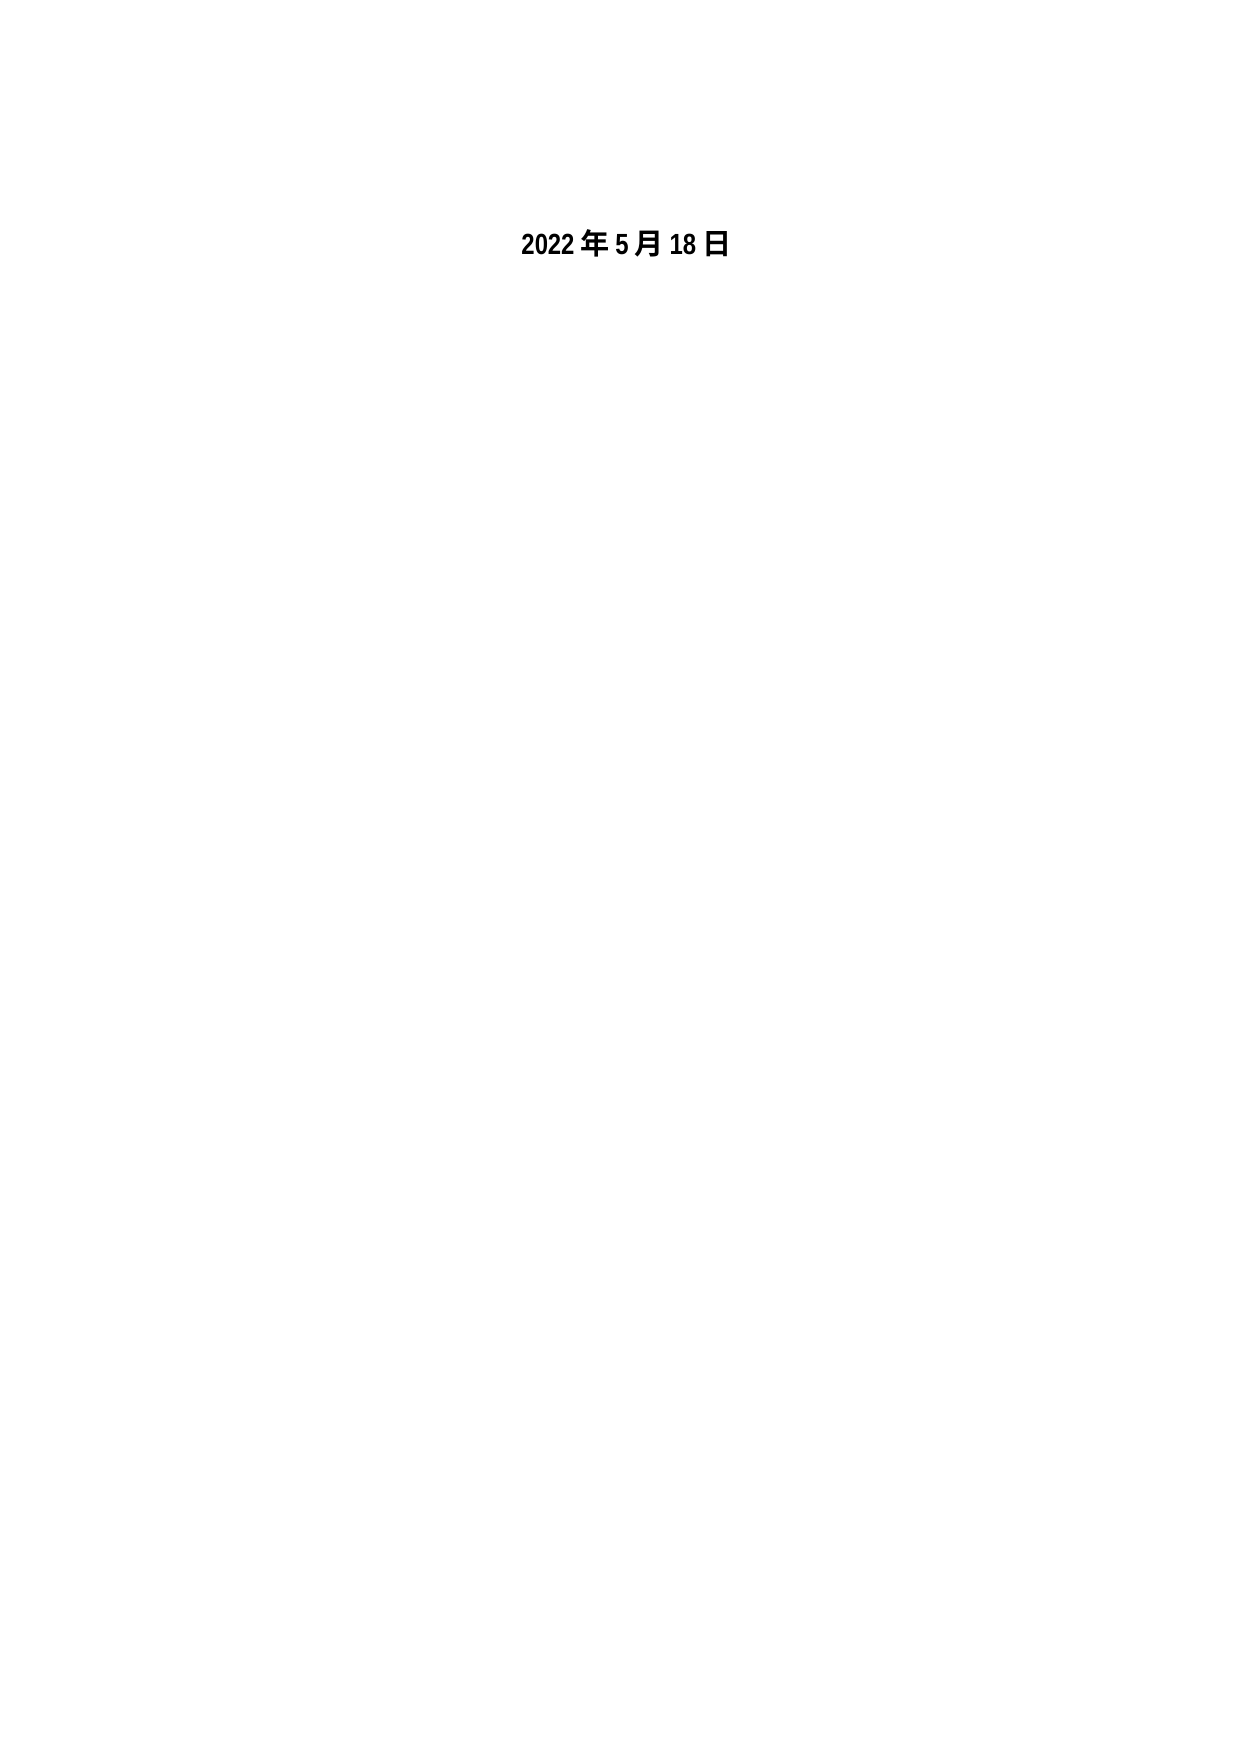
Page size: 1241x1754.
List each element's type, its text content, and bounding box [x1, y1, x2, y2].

subtitle 2022年5月18日目 录 [165, 209, 1087, 274]
